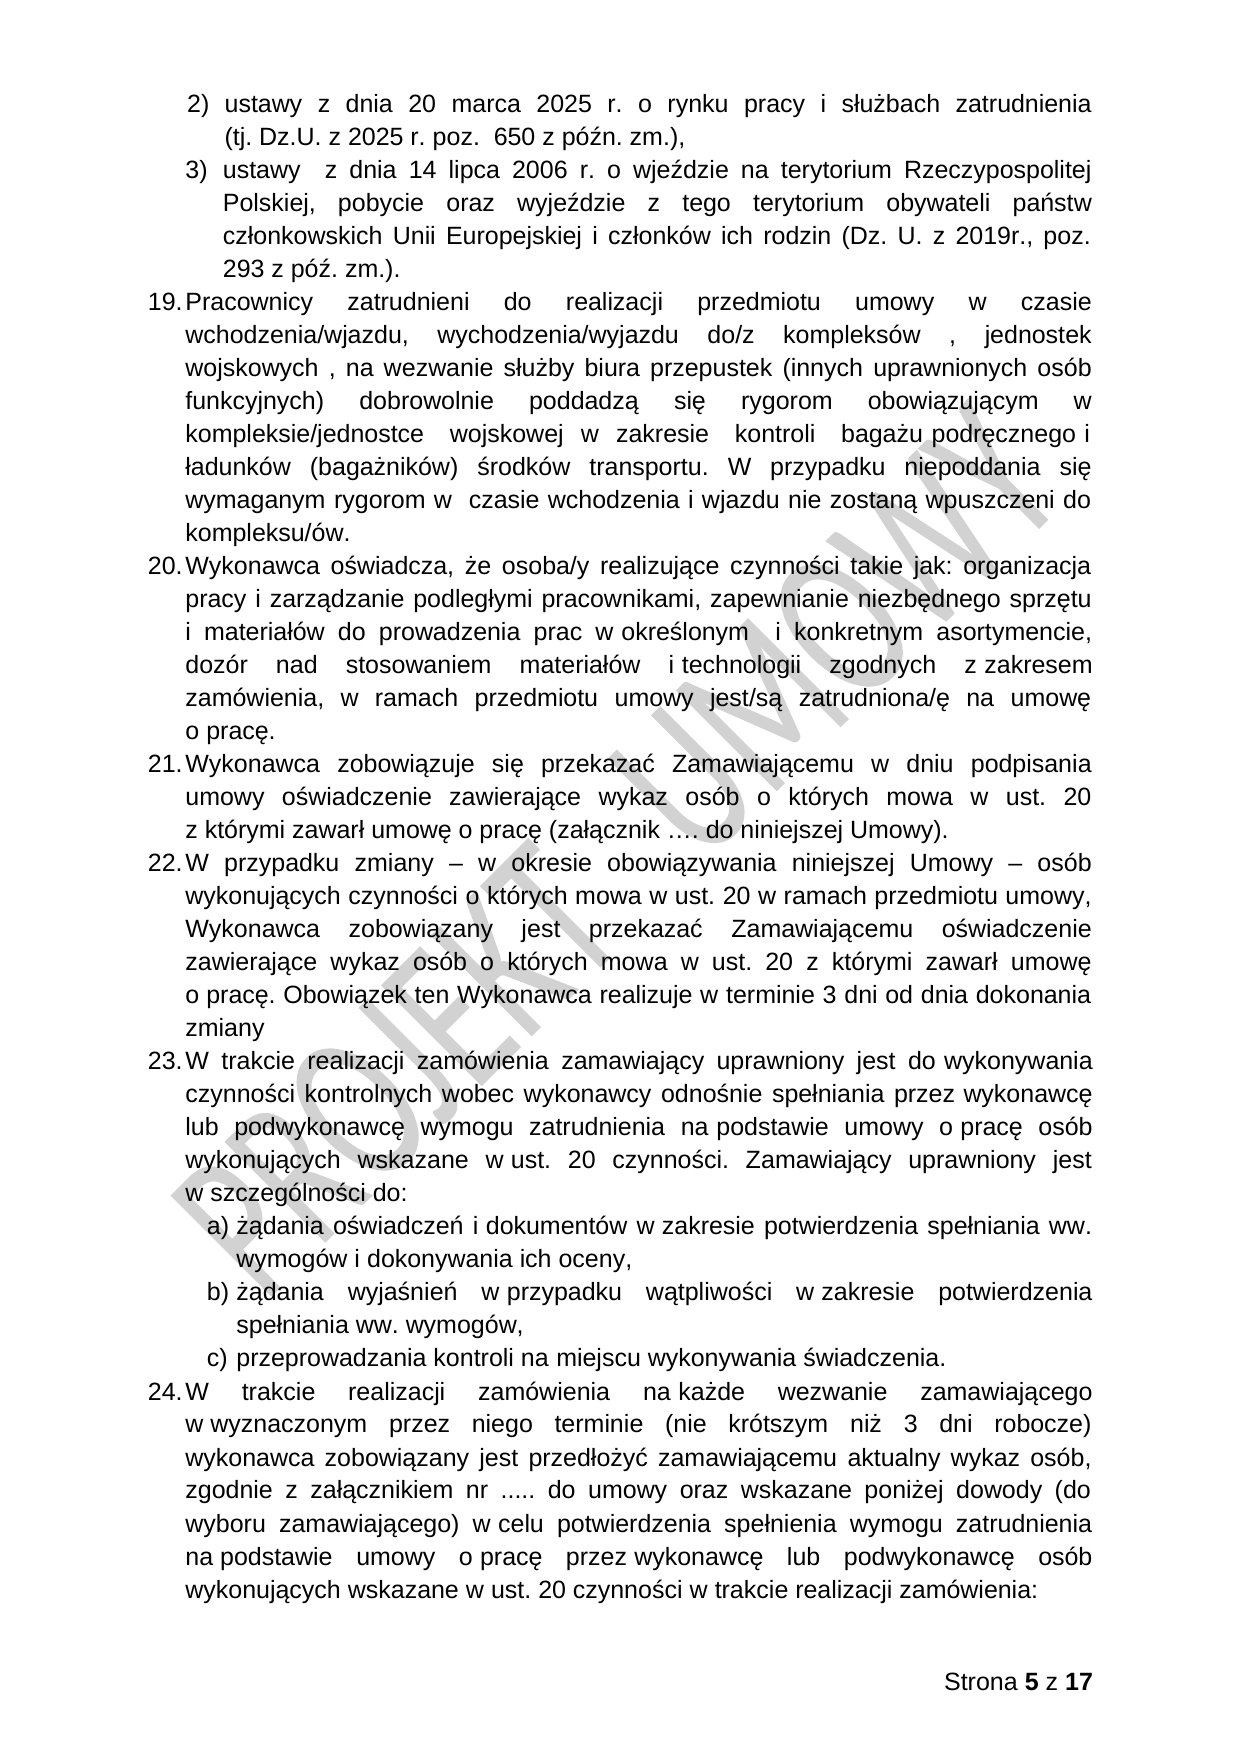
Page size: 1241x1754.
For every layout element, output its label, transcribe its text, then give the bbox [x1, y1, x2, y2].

list żądania oświadczeń i dokumentów w zakresie potwierdzenia spełniania ww. wymogów i dokonywania ich oceny, [207, 1211, 1093, 1273]
list przeprowadzania kontroli na miejscu wykonywania świadczenia. [207, 1343, 1093, 1372]
list ustawy z dnia 14 lipca 2006 r. o wjeździe na terytorium Rzeczypospolitej Polskiej, pobycie oraz wyjeździe z tego terytorium obywateli państw członkowskich Unii Europejskiej i członków ich rodzin (Dz. U. z 2019r., poz. 293 z póź. zm.). [185, 155, 1093, 282]
list W trakcie realizacji zamówienia na każde wezwanie zamawiającego w wyznaczonym przez niego terminie (nie krótszym niż 3 dni robocze) wykonawca zobowiązany jest przedłożyć zamawiającemu aktualny wykaz osób, zgodnie z załącznikiem nr ..... do umowy oraz wskazane poniżej dowody (do wyboru zamawiającego) w celu potwierdzenia spełnienia wymogu zatrudnienia na podstawie umowy o pracę przez wykonawcę lub podwykonawcę osób wykonujących wskazane w ust. 20 czynności w trakcie realizacji zamówienia: [148, 1376, 1093, 1603]
list W trakcie realizacji zamówienia zamawiający uprawniony jest do wykonywania czynności kontrolnych wobec wykonawcy odnośnie spełniania przez wykonawcę lub podwykonawcę wymogu zatrudnienia na podstawie umowy o pracę osób wykonujących wskazane w ust. 20 czynności. Zamawiający uprawniony jest w szczególności do: [148, 1046, 1093, 1207]
list ustawy z dnia 20 marca 2025 r. o rynku pracy i służbach zatrudnienia (tj. Dz.U. z 2025 r. poz. 650 z późn. zm.), [187, 89, 1093, 150]
list W przypadku zmiany – w okresie obowiązywania niniejszej Umowy – osób wykonujących czynności o których mowa w ust. 20 w ramach przedmiotu umowy, Wykonawca zobowiązany jest przekazać Zamawiającemu oświadczenie zawierające wykaz osób o których mowa w ust. 20 z którymi zawarł umowę o pracę. Obowiązek ten Wykonawca realizuje w terminie 3 dni od dnia dokonania zmiany [148, 848, 1093, 1042]
list Wykonawca oświadcza, że osoba/y realizujące czynności takie jak: organizacja pracy i zarządzanie podległymi pracownikami, zapewnianie niezbędnego sprzętu i materiałów do prowadzenia prac w określonym i konkretnym asortymencie, dozór nad stosowaniem materiałów i technologii zgodnych z zakresem zamówienia, w ramach przedmiotu umowy jest/są zatrudniona/ę na umowę o pracę. [148, 551, 1093, 745]
list Pracownicy zatrudnieni do realizacji przedmiotu umowy w czasie wchodzenia/wjazdu, wychodzenia/wyjazdu do/z kompleksów , jednostek wojskowych , na wezwanie służby biura przepustek (innych uprawnionych osób funkcyjnych) dobrowolnie poddadzą się rygorom obowiązującym w kompleksie/jednostce wojskowej w zakresie kontroli bagażu podręcznego i ładunków (bagażników) środków transportu. W przypadku niepoddania się wymaganym rygorom w czasie wchodzenia i wjazdu nie zostaną wpuszczeni do kompleksu/ów. [148, 287, 1093, 547]
list Wykonawca zobowiązuje się przekazać Zamawiającemu w dniu podpisania umowy oświadczenie zawierające wykaz osób o których mowa w ust. 20 z którymi zawarł umowę o pracę (załącznik …. do niniejszej Umowy). [148, 749, 1093, 844]
list żądania wyjaśnień w przypadku wątpliwości w zakresie potwierdzenia spełniania ww. wymogów, [207, 1277, 1093, 1339]
